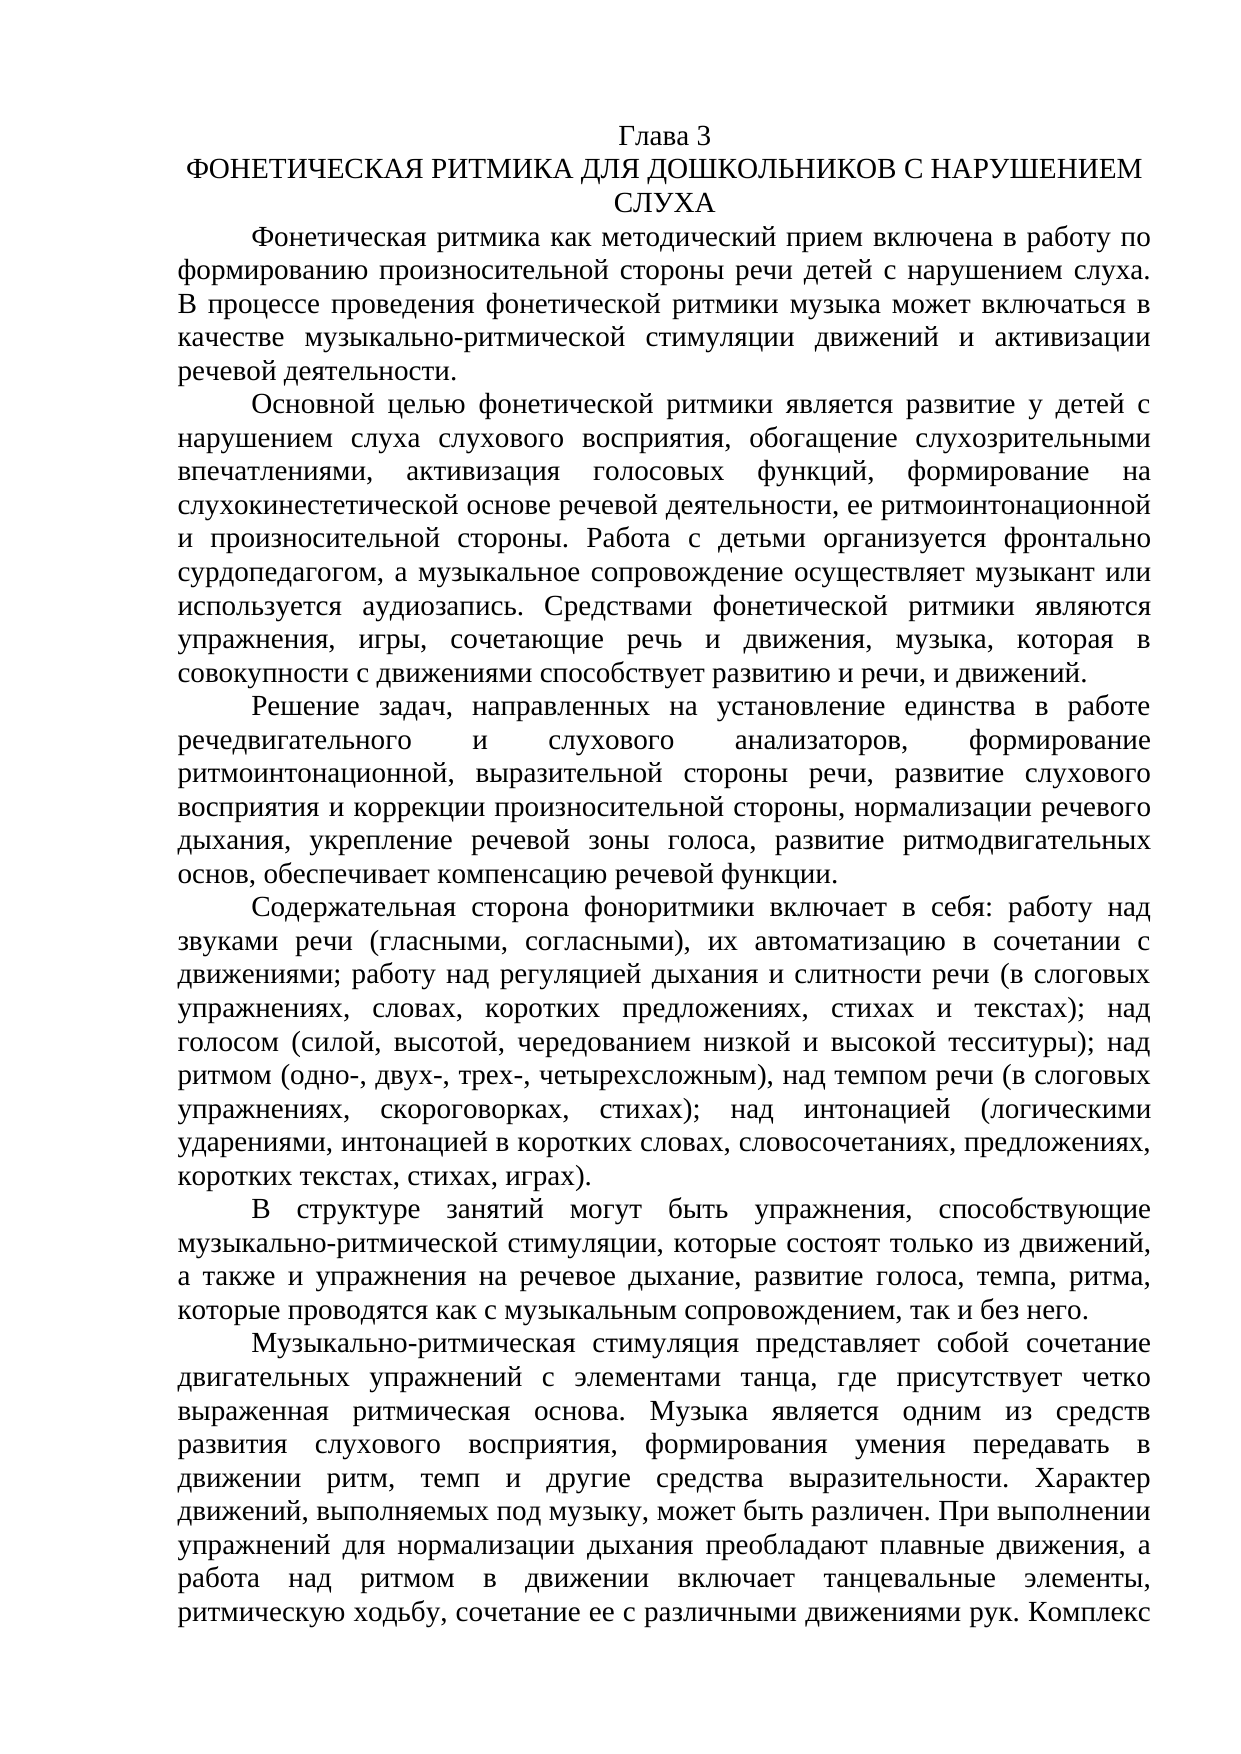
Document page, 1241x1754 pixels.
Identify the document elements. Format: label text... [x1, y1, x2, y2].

text Глава 3 [177, 118, 1152, 152]
text ФОНЕТИЧЕСКАЯ РИТМИКА ДЛЯ ДОШКОЛЬНИКОВ С НАРУШЕНИЕМ СЛУХА [177, 152, 1152, 219]
text Решение задач, направленных на установление единства в работе речедвигательного и слухового анализаторов, формирование ритмоинтонационной, выразительной стороны речи, развитие слухового восприятия и коррекции произносительной стороны, нормализации речевого дыхания, укрепление речевой зоны голоса, развитие ритмодвигательных основ, обеспечивает компенсацию речевой функции. [177, 688, 1152, 889]
text Содержательная сторона фоноритмики включает в себя: работу над звуками речи (гласными, согласными), их автоматизацию в сочетании с движениями; работу над регуляцией дыхания и слитности речи (в слоговых упражнениях, словах, коротких предложениях, стихах и текстах); над голосом (силой, высотой, чередованием низкой и высокой тесситуры); над ритмом (одно-, двух-, трех-, четырехсложным), над темпом речи (в слоговых упражнениях, скороговорках, стихах); над интонацией (логическими ударениями, интонацией в коротких словах, словосочетаниях, предложениях, коротких текстах, стихах, играх). [177, 889, 1152, 1191]
text Основной целью фонетической ритмики является развитие у детей с нарушением слуха слухового восприятия, обогащение слухозрительными впечатлениями, активизация голосовых функций, формирование на слухокинестетической основе речевой деятельности, ее ритмоинтонационной и произносительной стороны. Работа с детьми организуется фронтально сурдопедагогом, а музыкальное сопровождение осуществляет музыкант или используется аудиозапись. Средствами фонетической ритмики являются упражнения, игры, сочетающие речь и движения, музыка, которая в совокупности с движениями способствует развитию и речи, и движений. [177, 386, 1152, 688]
text В структуре занятий могут быть упражнения, способствующие музыкально-ритмической стимуляции, которые состоят только из движений, а также и упражнения на речевое дыхание, развитие голоса, темпа, ритма, которые проводятся как с музыкальным сопровождением, так и без него. [177, 1191, 1152, 1326]
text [177, 1326, 1152, 1627]
text Фонетическая ритмика как методический прием включена в работу по формированию произносительной стороны речи детей с нарушением слуха. В процессе проведения фонетической ритмики музыка может включаться в качестве музыкально-ритмической стимуляции движений и активизации речевой деятельности. [177, 219, 1152, 386]
